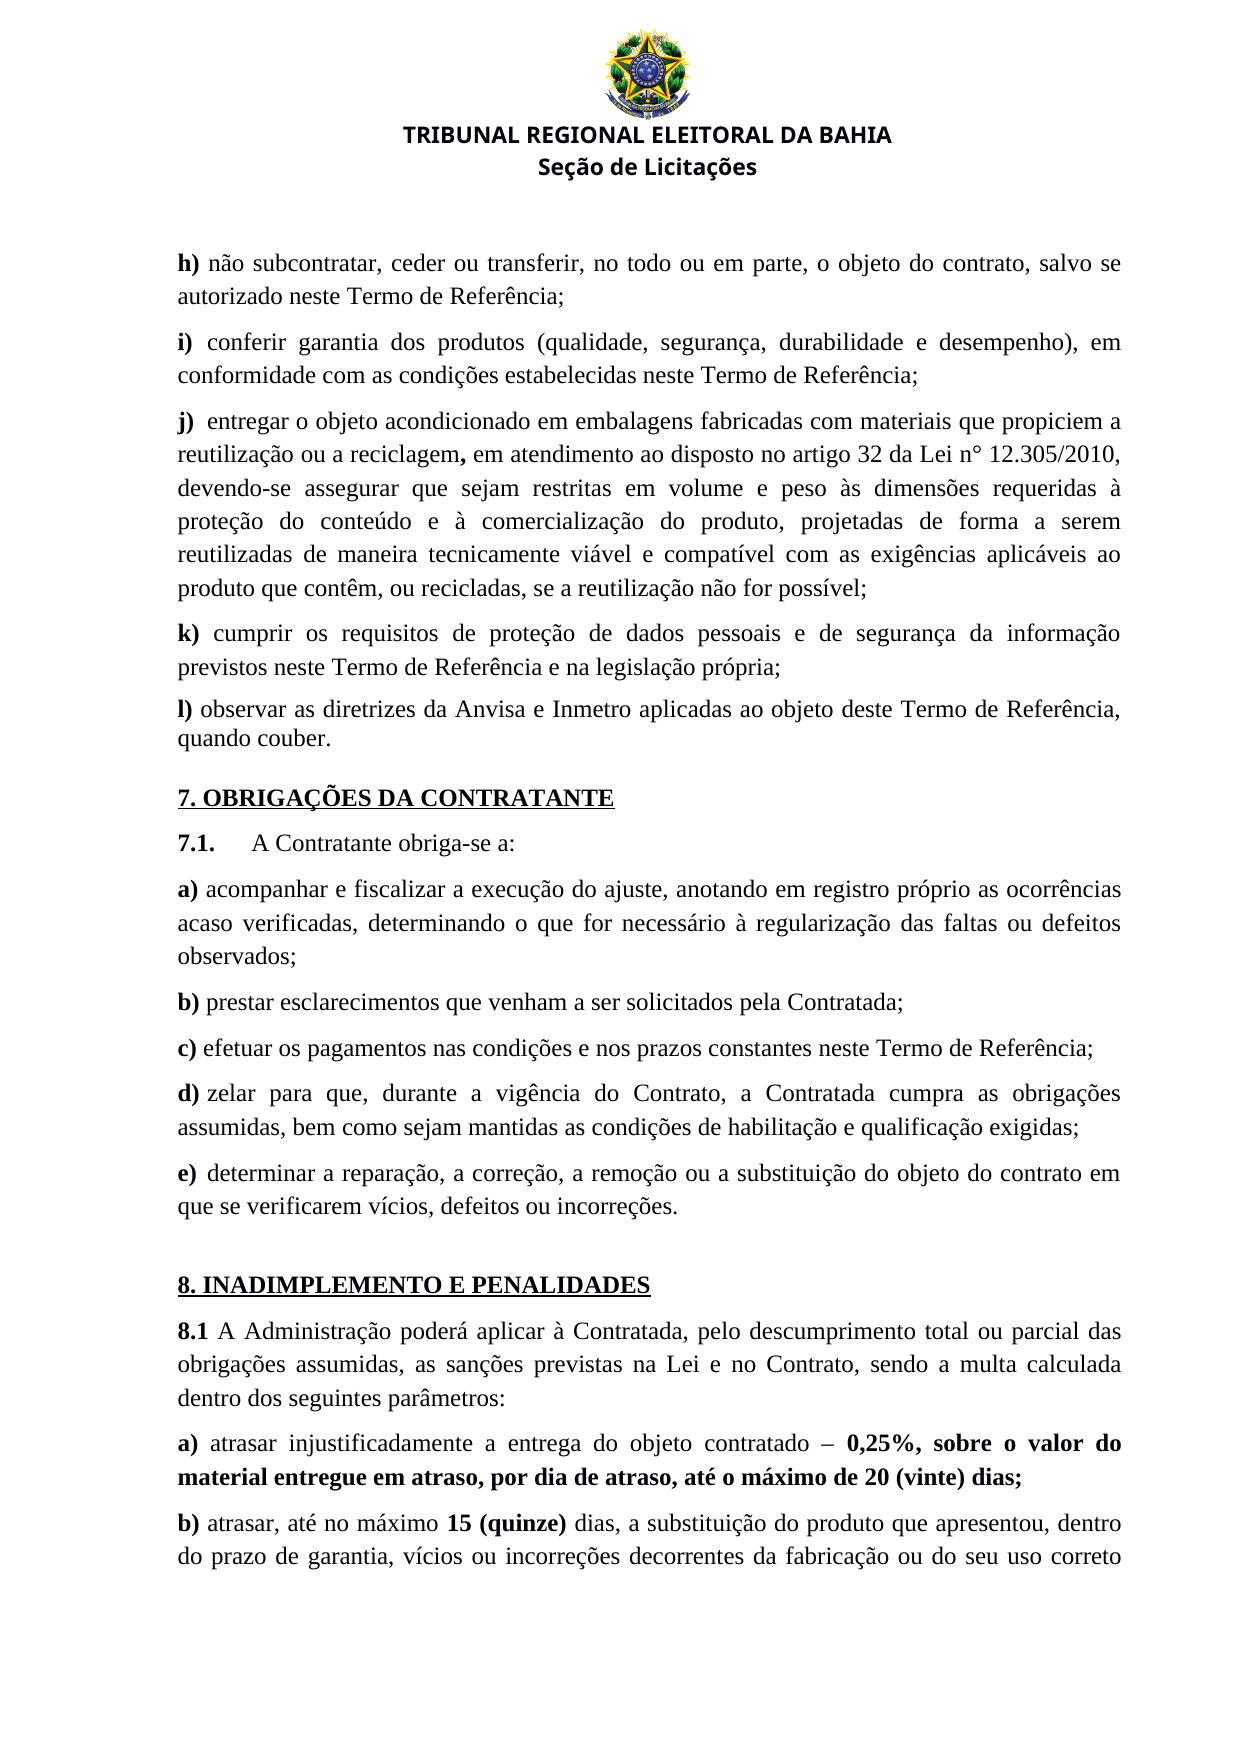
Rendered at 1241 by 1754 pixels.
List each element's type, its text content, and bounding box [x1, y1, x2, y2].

text k) cumprir os requisitos de proteção de dados pessoais e de segurança da informação previstos neste Termo de Referência e na legislação própria; [177, 615, 1122, 682]
text h) não subcontratar, ceder ou transferir, no todo ou em parte, o objeto do contrato, salvo se autorizado neste Termo de Referência; [177, 244, 1122, 311]
text i) conferir garantia dos produtos (qualidade, segurança, durabilidade e desempenho), em conformidade com as condições estabelecidas neste Termo de Referência; [177, 323, 1122, 390]
text 8.1 A Administração poderá aplicar à Contratada, pelo descumprimento total ou parcial das obrigações assumidas, as sanções previstas na Lei e no Contrato, sendo a multa calculada dentro dos seguintes parâmetros: [177, 1313, 1122, 1413]
text c) efetuar os pagamentos nas condições e nos prazos constantes neste Termo de Referência; [177, 1029, 1122, 1063]
text a) acompanhar e fiscalizar a execução do ajuste, anotando em registro próprio as ocorrências acaso verificadas, determinando o que for necessário à regularização das faltas ou defeitos observados; [177, 871, 1122, 971]
text b) prestar esclarecimentos que venham a ser solicitados pela Contratada; [177, 983, 1122, 1017]
text a) atrasar injustificadamente a entrega do objeto contratado – 0,25%, sobre o valor do material entregue em atraso, por dia de atraso, até o máximo de 20 (vinte) dias; [177, 1425, 1122, 1492]
text e) determinar a reparação, a correção, a remoção ou a substituição do objeto do contrato em que se verificarem vícios, defeitos ou incorreções. [177, 1154, 1122, 1221]
text 7.1. A Contratante obriga-se a: [177, 825, 1122, 858]
text d) zelar para que, durante a vigência do Contrato, a Contratada cumpra as obrigações assumidas, bem como sejam mantidas as condições de habilitação e qualificação exigidas; [177, 1075, 1122, 1142]
text l) observar as diretrizes da Anvisa e Inmetro aplicadas ao objeto deste Termo de Referência, quando couber. [177, 694, 1122, 752]
text 8. INADIMPLEMENTO E PENALIDADES [177, 1267, 1122, 1300]
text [177, 1504, 1122, 1571]
text j) entregar o objeto acondicionado em embalagens fabricadas com materiais que propiciem a reutilização ou a reciclagem, em atendimento ao disposto no artigo 32 da Lei n° 12.305/2010, devendo-se assegurar que sejam restritas em volume e peso às dimensões requeridas à proteção do conteúdo e à comercialização do produto, projetadas de forma a serem reutilizadas de maneira tecnicamente viável e compatível com as exigências aplicáveis ao produto que contêm, ou recicladas, se a reutilização não for possível; [177, 403, 1122, 603]
text 7. OBRIGAÇÕES DA CONTRATANTE [177, 779, 1122, 813]
